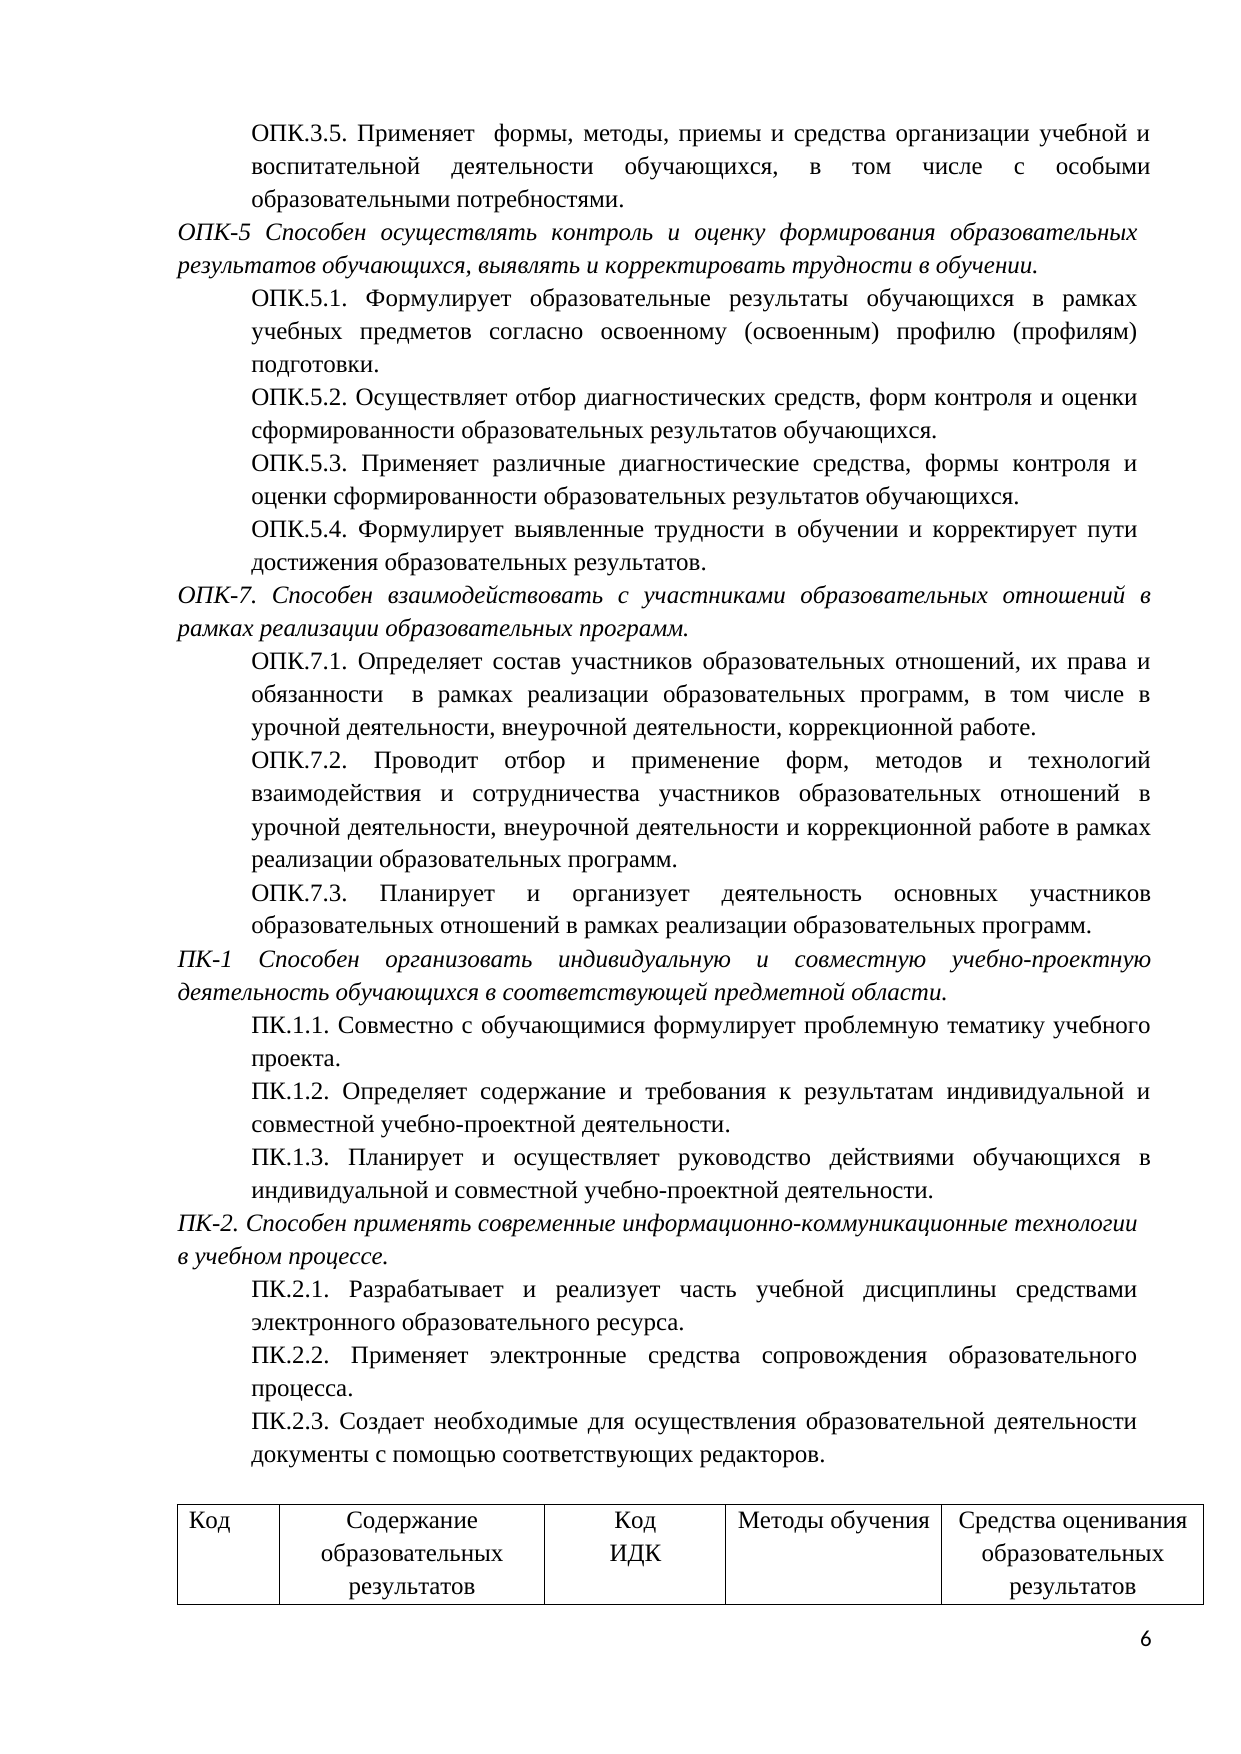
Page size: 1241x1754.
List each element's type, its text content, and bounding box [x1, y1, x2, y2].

text ПК.1.3. Планирует и осуществляет руководство действиями обучающихся в индивидуальной и совместной учебно-проектной деятельности. [251, 1142, 1152, 1203]
text ПК.1.1. Совместно с обучающимися формулирует проблемную тематику учебного проекта. [251, 1010, 1152, 1071]
table_header Код [178, 1505, 279, 1604]
text ОПК.7.1. Определяет состав участников образовательных отношений, их права и обязанности в рамках реализации образовательных программ, в том числе в урочной деятельности, внеурочной деятельности, коррекционной работе. [251, 646, 1152, 741]
text ПК.1.2. Определяет содержание и требования к результатам индивидуальной и совместной учебно-проектной деятельности. [251, 1076, 1152, 1137]
text ПК-1 Способен организовать индивидуальную и совместную учебно-проектную деятельность обучающихся в соответствующей предметной области. [177, 944, 1152, 1005]
text ПК.2.1. Разрабатывает и реализует часть учебной дисциплины средствами электронного образовательного ресурса. [251, 1274, 1138, 1336]
table_header Методы обучения [726, 1505, 941, 1604]
text ОПК.5.2. Осуществляет отбор диагностических средств, форм контроля и оценки сформированности образовательных результатов обучающихся. [251, 382, 1138, 444]
text ОПК.5.1. Формулирует образовательные результаты обучающихся в рамках учебных предметов согласно освоенному (освоенным) профилю (профилям) подготовки. [251, 283, 1138, 378]
text ОПК.7.2. Проводит отбор и применение форм, методов и технологий взаимодействия и сотрудничества участников образовательных отношений в урочной деятельности, внеурочной деятельности и коррекционной работе в рамках реализации образовательных программ. [251, 746, 1152, 873]
table_header Средства оценивания образовательных результатов [942, 1505, 1203, 1604]
text ОПК.3.5. Применяет формы, методы, приемы и средства организации учебной и воспитательной деятельности обучающихся, в том числе с особыми образовательными потребностями. [251, 118, 1152, 213]
text ПК.2.2. Применяет электронные средства сопровождения образовательного процесса. [251, 1340, 1138, 1402]
text ПК.2.3. Создает необходимые для осуществления образовательной деятельности документы с помощью соответствующих редакторов. [251, 1406, 1138, 1468]
table_header Содержание образовательных результатов [280, 1505, 544, 1604]
table_header Код ИДК [545, 1505, 725, 1604]
text ОПК.7.3. Планирует и организует деятельность основных участников образовательных отношений в рамках реализации образовательных программ. [251, 878, 1152, 939]
text ОПК.5.4. Формулирует выявленные трудности в обучении и корректирует пути достижения образовательных результатов. [251, 514, 1138, 576]
text ПК-2. Способен применять современные информационно-коммуникационные технологии в учебном процессе. [177, 1208, 1138, 1269]
text ОПК-5 Способен осуществлять контроль и оценку формирования образовательных результатов обучающихся, выявлять и корректировать трудности в обучении. [177, 217, 1138, 279]
text ОПК.5.3. Применяет различные диагностические средства, формы контроля и оценки сформированности образовательных результатов обучающихся. [251, 448, 1138, 510]
text ОПК-7. Способен взаимодействовать с участниками образовательных отношений в рамках реализации образовательных программ. [177, 580, 1152, 642]
